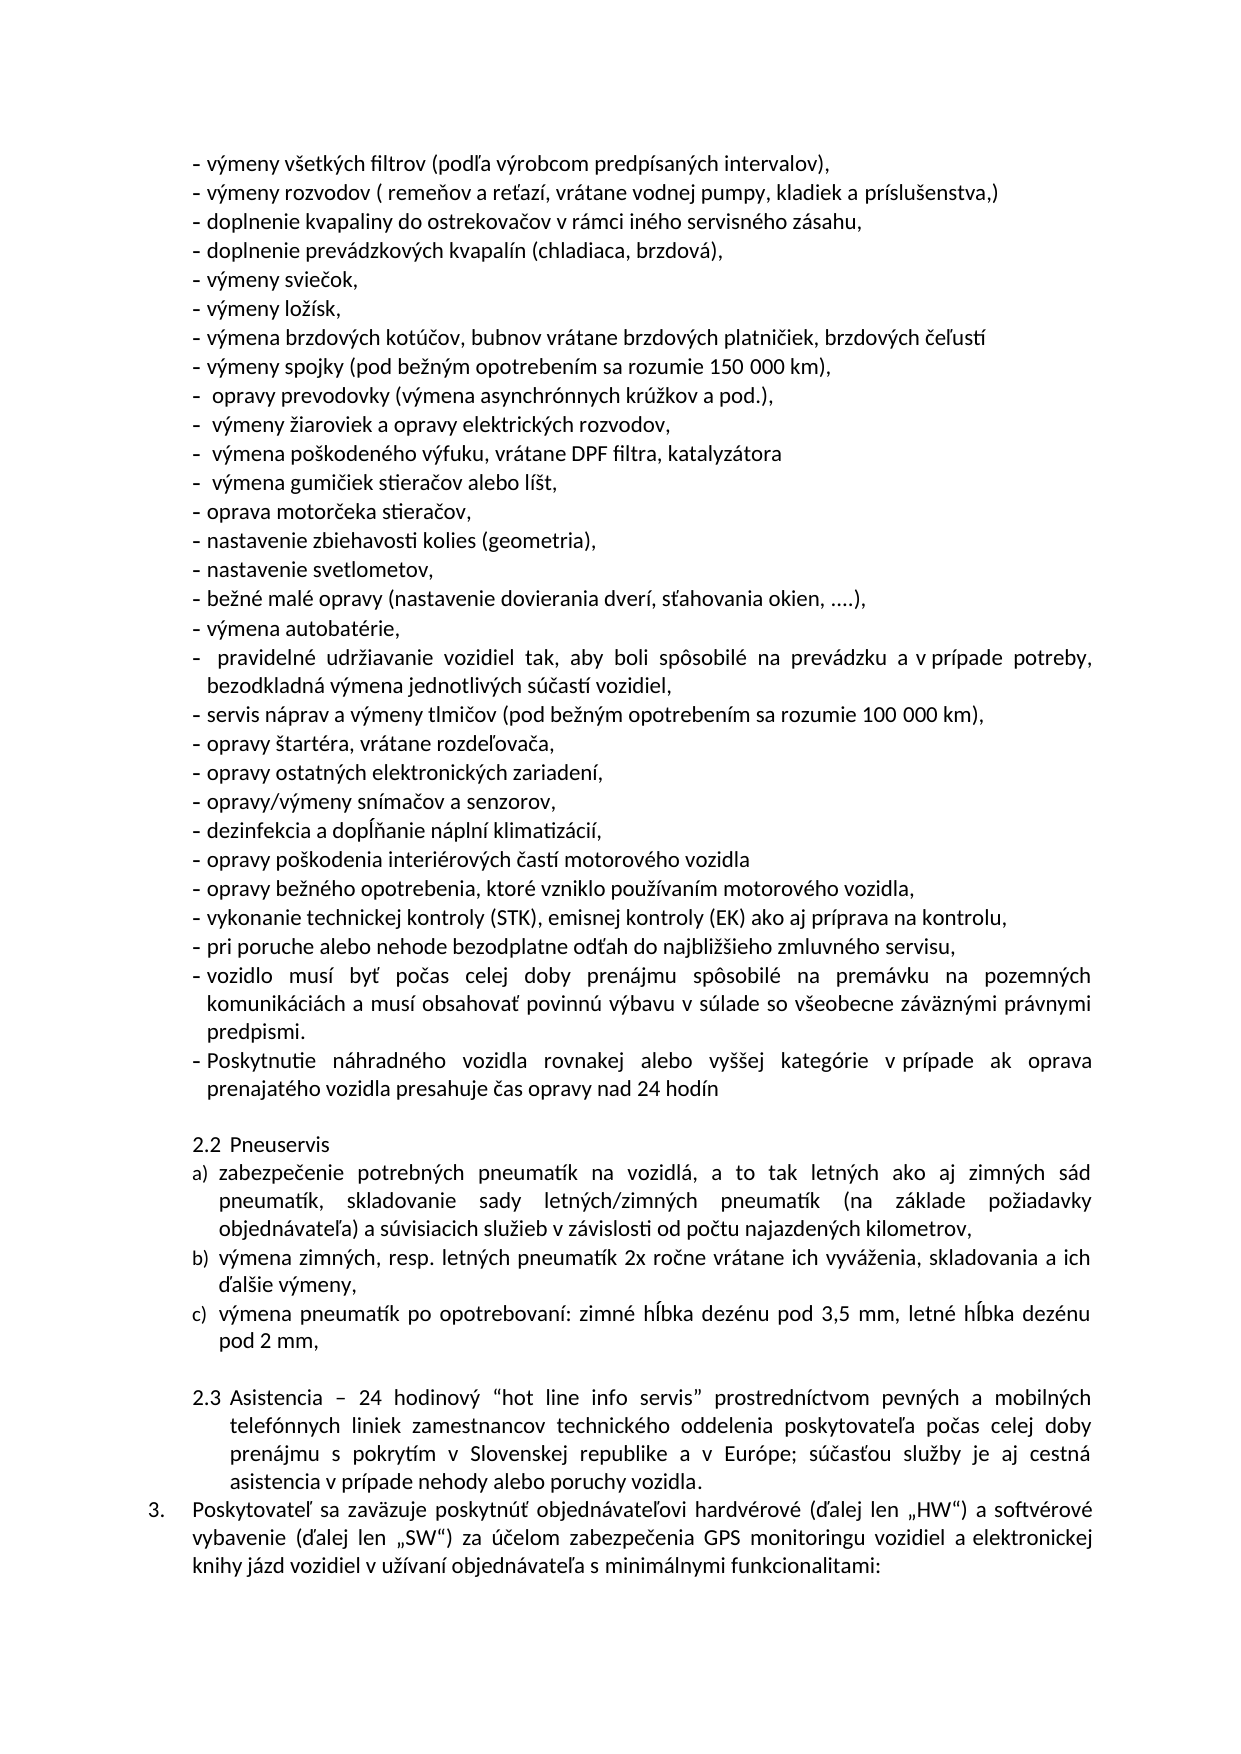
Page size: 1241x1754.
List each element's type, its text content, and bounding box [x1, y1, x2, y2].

list výmena brzdových kotúčov, bubnov vrátane brzdových platničiek, brzdových čeľustí [192, 322, 1093, 351]
list oprava motorčeka stieračov, [192, 496, 1093, 525]
list výmeny spojky (pod bežným opotrebením sa rozumie 150 000 km), [192, 351, 1093, 380]
list opravy bežného opotrebenia, ktoré vzniklo používaním motorového vozidla, [192, 873, 1093, 902]
list vozidlo musí byť počas celej doby prenájmu spôsobilé na premávku na pozemných komunikáciách a musí obsahovať povinnú výbavu v súlade so všeobecne záväznými právnymi predpismi. [192, 960, 1093, 1045]
list dezinfekcia a dopĺňanie náplní klimatizácií, [192, 815, 1093, 844]
list opravy poškodenia interiérových častí motorového vozidla [192, 844, 1093, 873]
list výmeny sviečok, [192, 264, 1093, 293]
list doplnenie kvapaliny do ostrekovačov v rámci iného servisného zásahu, [192, 206, 1093, 235]
list nastavenie svetlometov, [192, 554, 1093, 583]
list opravy/výmeny snímačov a senzorov, [192, 786, 1093, 815]
list výmeny žiaroviek a opravy elektrických rozvodov, [192, 409, 1093, 438]
list pravidelné udržiavanie vozidiel tak, aby boli spôsobilé na prevádzku a v prípade potreby, bezodkladná výmena jednotlivých súčastí vozidiel, [192, 642, 1093, 699]
list výmeny všetkých filtrov (podľa výrobcom predpísaných intervalov), [192, 148, 1093, 177]
list výmena gumičiek stieračov alebo líšt, [192, 467, 1093, 496]
list opravy ostatných elektronických zariadení, [192, 757, 1093, 786]
list výmena zimných, resp. letných pneumatík 2x ročne vrátane ich vyváženia, skladovania a ich ďalšie výmeny, [192, 1243, 1093, 1299]
list opravy štartéra, vrátane rozdeľovača, [192, 728, 1093, 757]
list Pneuservis [192, 1131, 1093, 1158]
list výmeny ložísk, [192, 293, 1093, 322]
list nastavenie zbiehavosti kolies (geometria), [192, 525, 1093, 554]
list Poskytnutie náhradného vozidla rovnakej alebo vyššej kategórie v prípade ak oprava prenajatého vozidla presahuje čas opravy nad 24 hodín [192, 1045, 1093, 1102]
list výmena pneumatík po opotrebovaní: zimné hĺbka dezénu pod 3,5 mm, letné hĺbka dezénu pod 2 mm, [192, 1299, 1093, 1355]
list Poskytovateľ sa zaväzuje poskytnúť objednávateľovi hardvérové (ďalej len „HW“) a softvérové vybavenie (ďalej len „SW“) za účelom zabezpečenia GPS monitoringu vozidiel a elektronickej knihy jázd vozidiel v užívaní objednávateľa s minimálnymi funkcionalitami: [148, 1495, 1093, 1579]
list zabezpečenie potrebných pneumatík na vozidlá, a to tak letných ako aj zimných sád pneumatík, skladovanie sady letných/zimných pneumatík (na základe požiadavky objednávateľa) a súvisiacich služieb v závislosti od počtu najazdených kilometrov, [192, 1158, 1093, 1243]
list pri poruche alebo nehode bezodplatne odťah do najbližšieho zmluvného servisu, [192, 931, 1093, 960]
list doplnenie prevádzkových kvapalín (chladiaca, brzdová), [192, 235, 1093, 264]
list opravy prevodovky (výmena asynchrónnych krúžkov a pod.), [192, 380, 1093, 409]
list výmeny rozvodov ( remeňov a reťazí, vrátane vodnej pumpy, kladiek a príslušenstva,) [192, 177, 1093, 206]
list výmena poškodeného výfuku, vrátane DPF filtra, katalyzátora [192, 438, 1093, 467]
list servis náprav a výmeny tlmičov (pod bežným opotrebením sa rozumie 100 000 km), [192, 699, 1093, 728]
list bežné malé opravy (nastavenie dovierania dverí, sťahovania okien, ....), [192, 583, 1093, 613]
list vykonanie technickej kontroly (STK), emisnej kontroly (EK) ako aj príprava na kontrolu, [192, 902, 1093, 931]
list výmena autobatérie, [192, 613, 1093, 642]
list Asistencia – 24 hodinový “hot line info servis” prostredníctvom pevných a mobilných telefónnych liniek zamestnancov technického oddelenia poskytovateľa počas celej doby prenájmu s pokrytím v Slovenskej republike a v Európe; súčasťou služby je aj cestná asistencia v prípade nehody alebo poruchy vozidla. [192, 1383, 1093, 1495]
